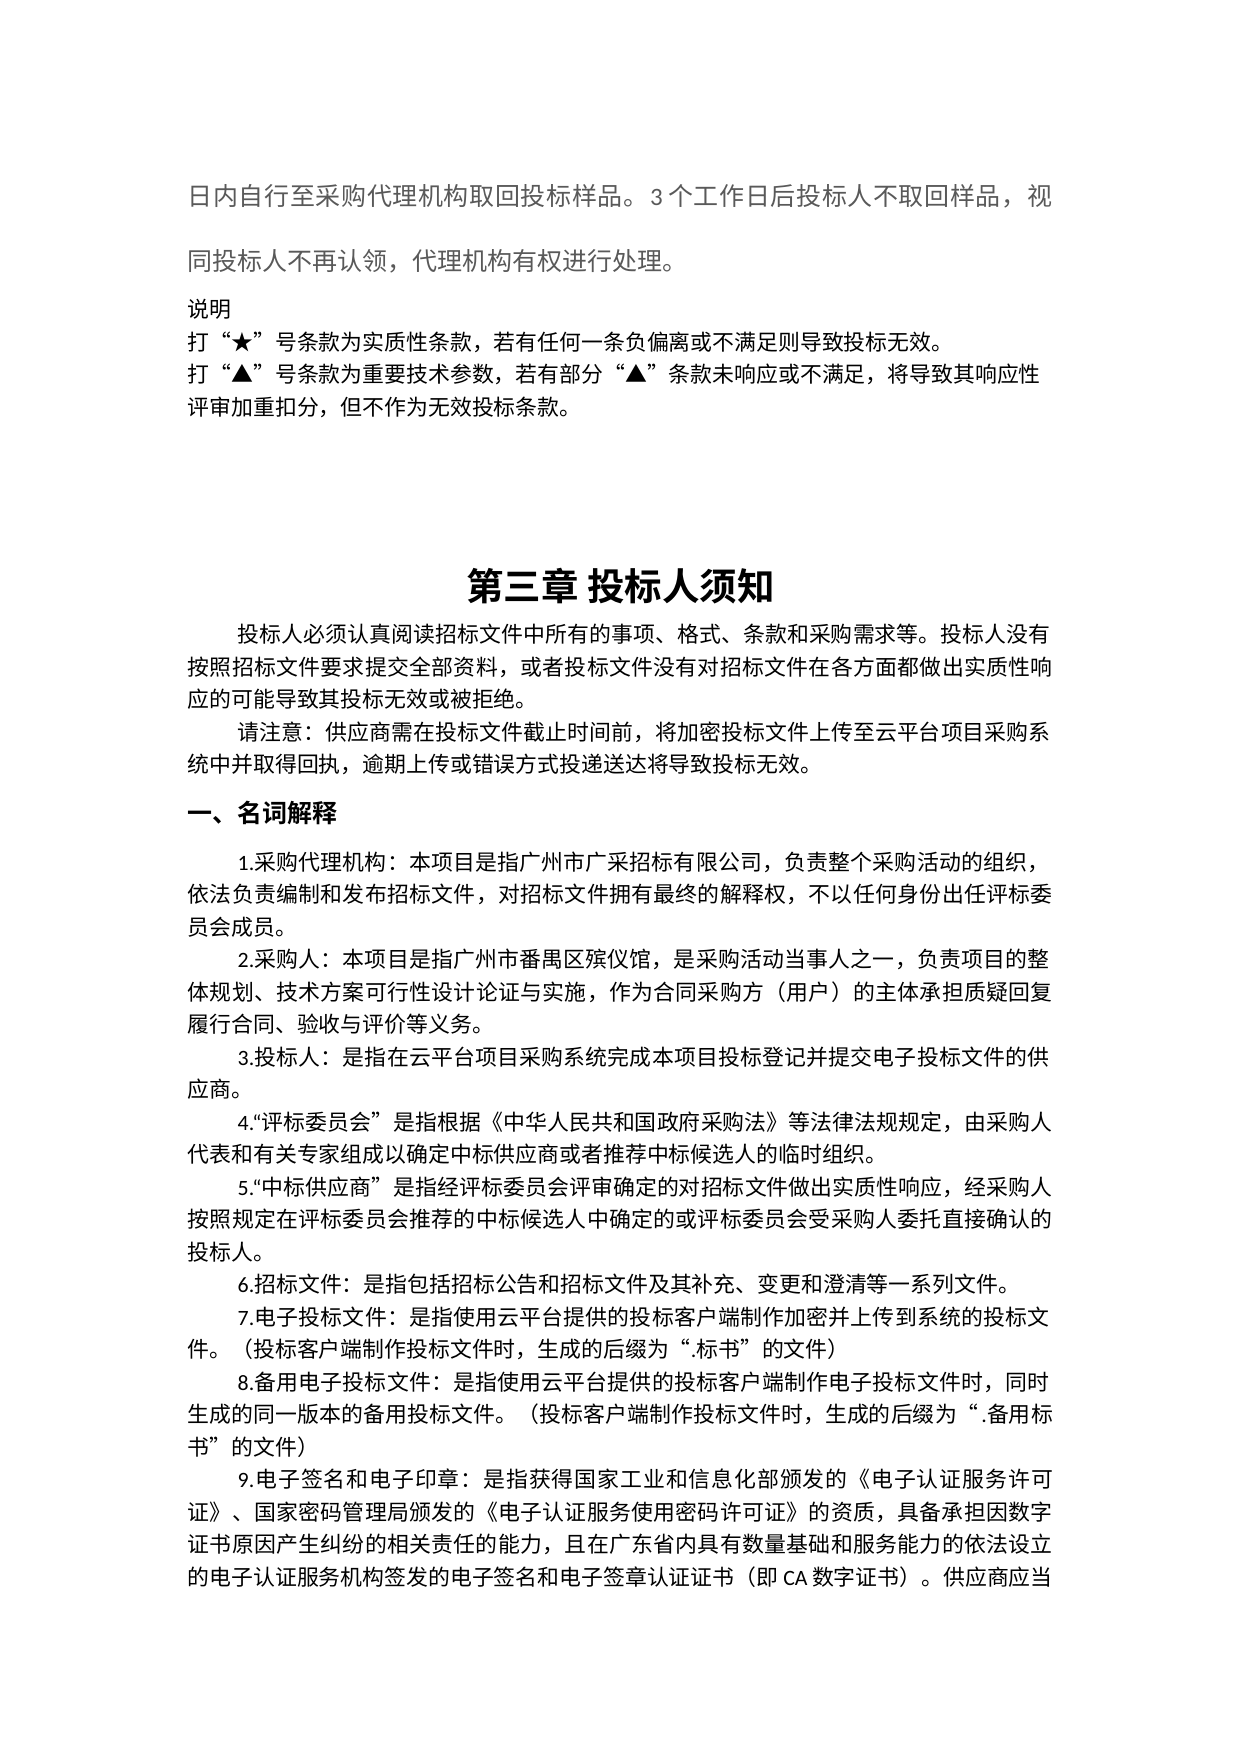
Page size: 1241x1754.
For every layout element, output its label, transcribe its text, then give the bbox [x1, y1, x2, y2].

text 5.“中标供应商”是指经评标委员会评审确定的对招标文件做出实质性响应，经采购人按照规定在评标委员会推荐的中标候选人中确定的或评标委员会受采购人委托直接确认的投标人。 [187, 1169, 1053, 1267]
text 投标人必须认真阅读招标文件中所有的事项、格式、条款和采购需求等。投标人没有按照招标文件要求提交全部资料，或者投标文件没有对招标文件在各方面都做出实质性响应的可能导致其投标无效或被拒绝。 [187, 617, 1053, 714]
text 4.“评标委员会”是指根据《中华人民共和国政府采购法》等法律法规规定，由采购人代表和有关专家组成以确定中标供应商或者推荐中标候选人的临时组织。 [187, 1104, 1053, 1169]
text 6.招标文件：是指包括招标公告和招标文件及其补充、变更和澄清等一系列文件。 [187, 1267, 1053, 1299]
text 2.采购人：本项目是指广州市番禺区殡仪馆，是采购活动当事人之一，负责项目的整体规划、技术方案可行性设计论证与实施，作为合同采购方（用户）的主体承担质疑回复、履行合同、验收与评价等义务。 [187, 942, 1053, 1039]
text 请注意：供应商需在投标文件截止时间前，将加密投标文件上传至云平台项目采购系统中并取得回执，逾期上传或错误方式投递送达将导致投标无效。 [187, 714, 1053, 779]
text 第三章 投标人须知 [187, 552, 1053, 617]
text 一、名词解释 [187, 779, 1053, 844]
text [187, 1462, 1053, 1592]
text 7.电子投标文件：是指使用云平台提供的投标客户端制作加密并上传到系统的投标文件。（投标客户端制作投标文件时，生成的后缀为“.标书”的文件） [187, 1299, 1053, 1364]
text 8.备用电子投标文件：是指使用云平台提供的投标客户端制作电子投标文件时，同时生成的同一版本的备用投标文件。（投标客户端制作投标文件时，生成的后缀为“.备用标书”的文件） [187, 1364, 1053, 1462]
text 3.投标人：是指在云平台项目采购系统完成本项目投标登记并提交电子投标文件的供应商。 [187, 1039, 1053, 1104]
text 1.采购代理机构：本项目是指广州市广采招标有限公司，负责整个采购活动的组织，依法负责编制和发布招标文件，对招标文件拥有最终的解释权，不以任何身份出任评标委员会成员。 [187, 844, 1053, 942]
